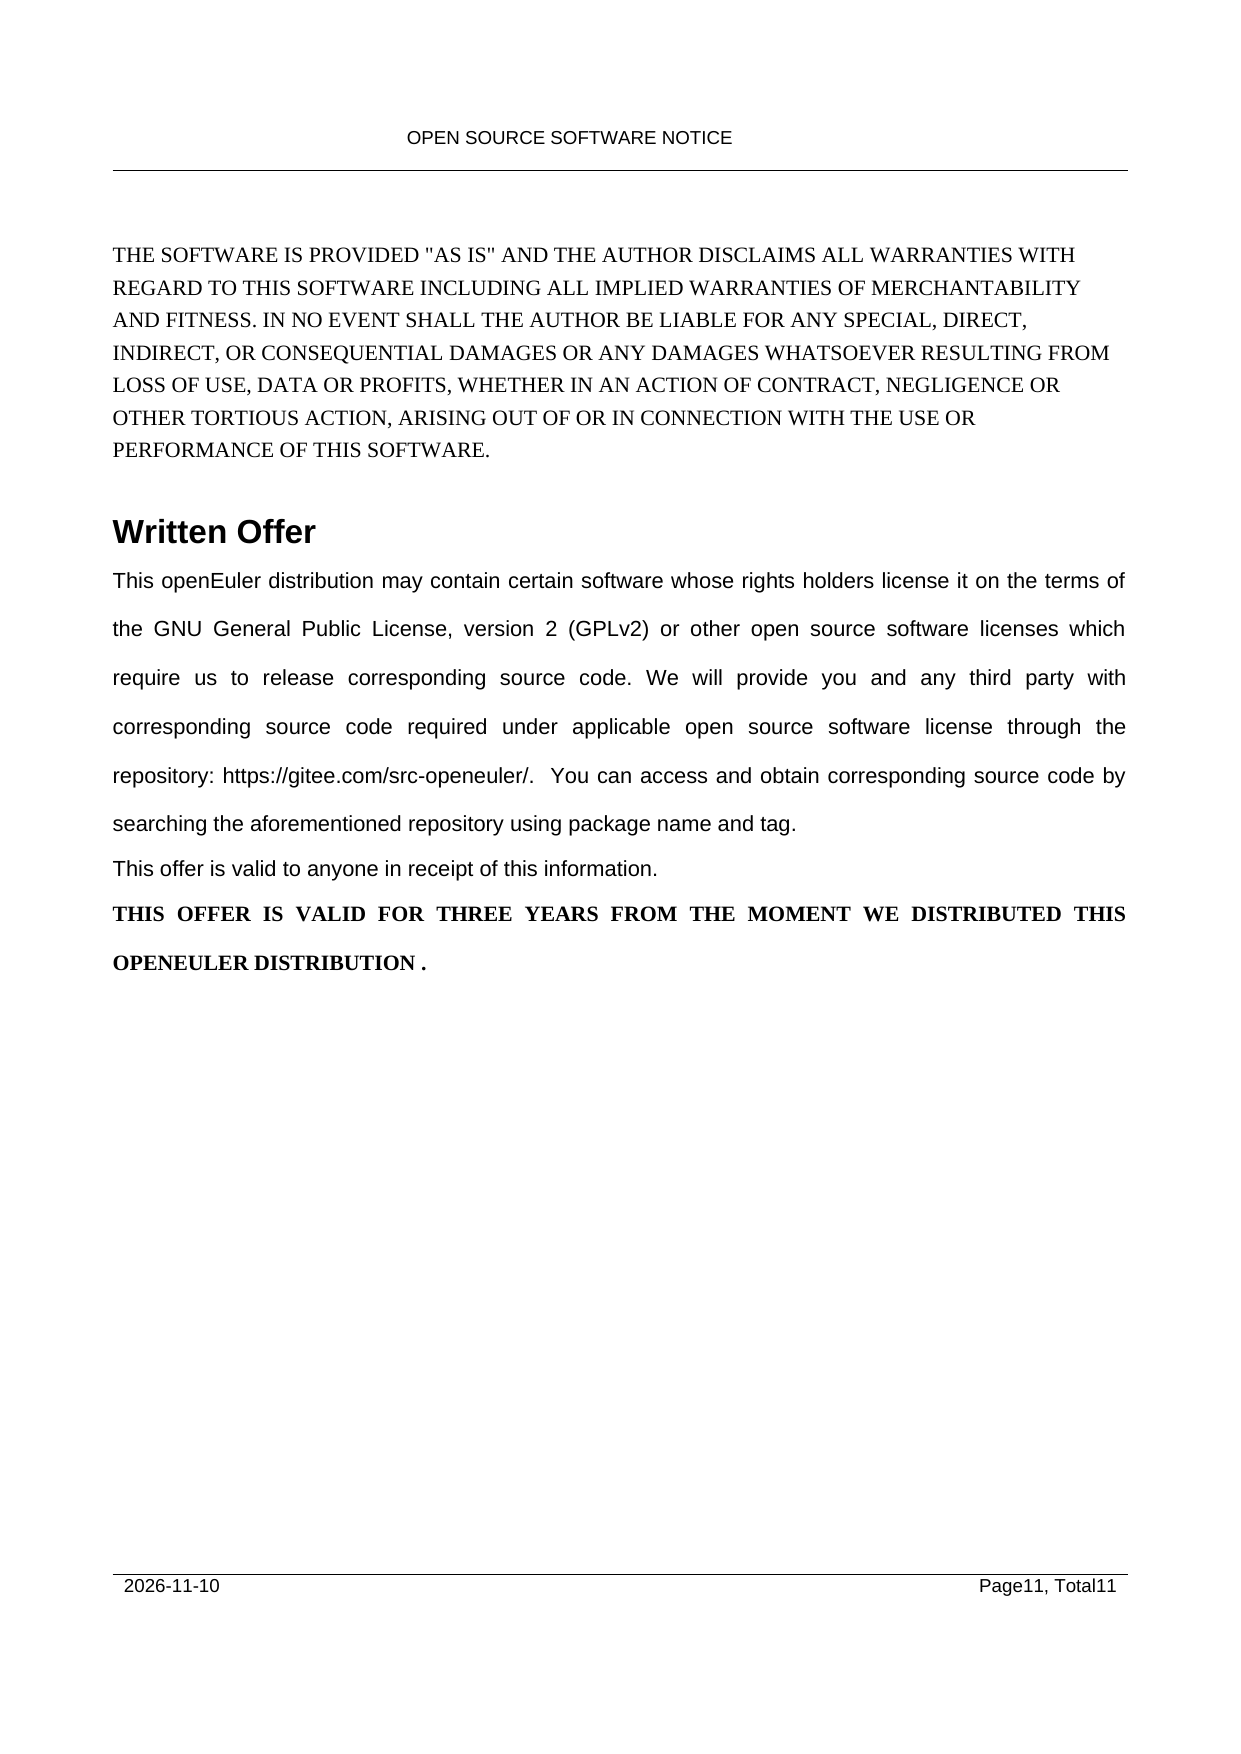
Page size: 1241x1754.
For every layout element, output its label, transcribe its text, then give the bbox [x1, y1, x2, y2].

text This openEuler distribution may contain certain software whose rights holders license it on the terms of the GNU General Public License, version 2 (GPLv2) or other open source software licenses which require us to release corresponding source code. We will provide you and any third party with corresponding source code required under applicable open source software license through the repository: https://gitee.com/src-openeuler/. You can access and obtain corresponding source code by searching the aforementioned repository using package name and tag. [112, 564, 1128, 840]
text This offer is valid to anyone in receipt of this information. [112, 853, 1128, 885]
text THIS OFFER IS VALID FOR THREE YEARS FROM THE MOMENT WE DISTRIBUTED THIS OPENEULER DISTRIBUTION . [112, 898, 1128, 979]
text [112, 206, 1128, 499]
text Written Offer [112, 499, 1128, 564]
